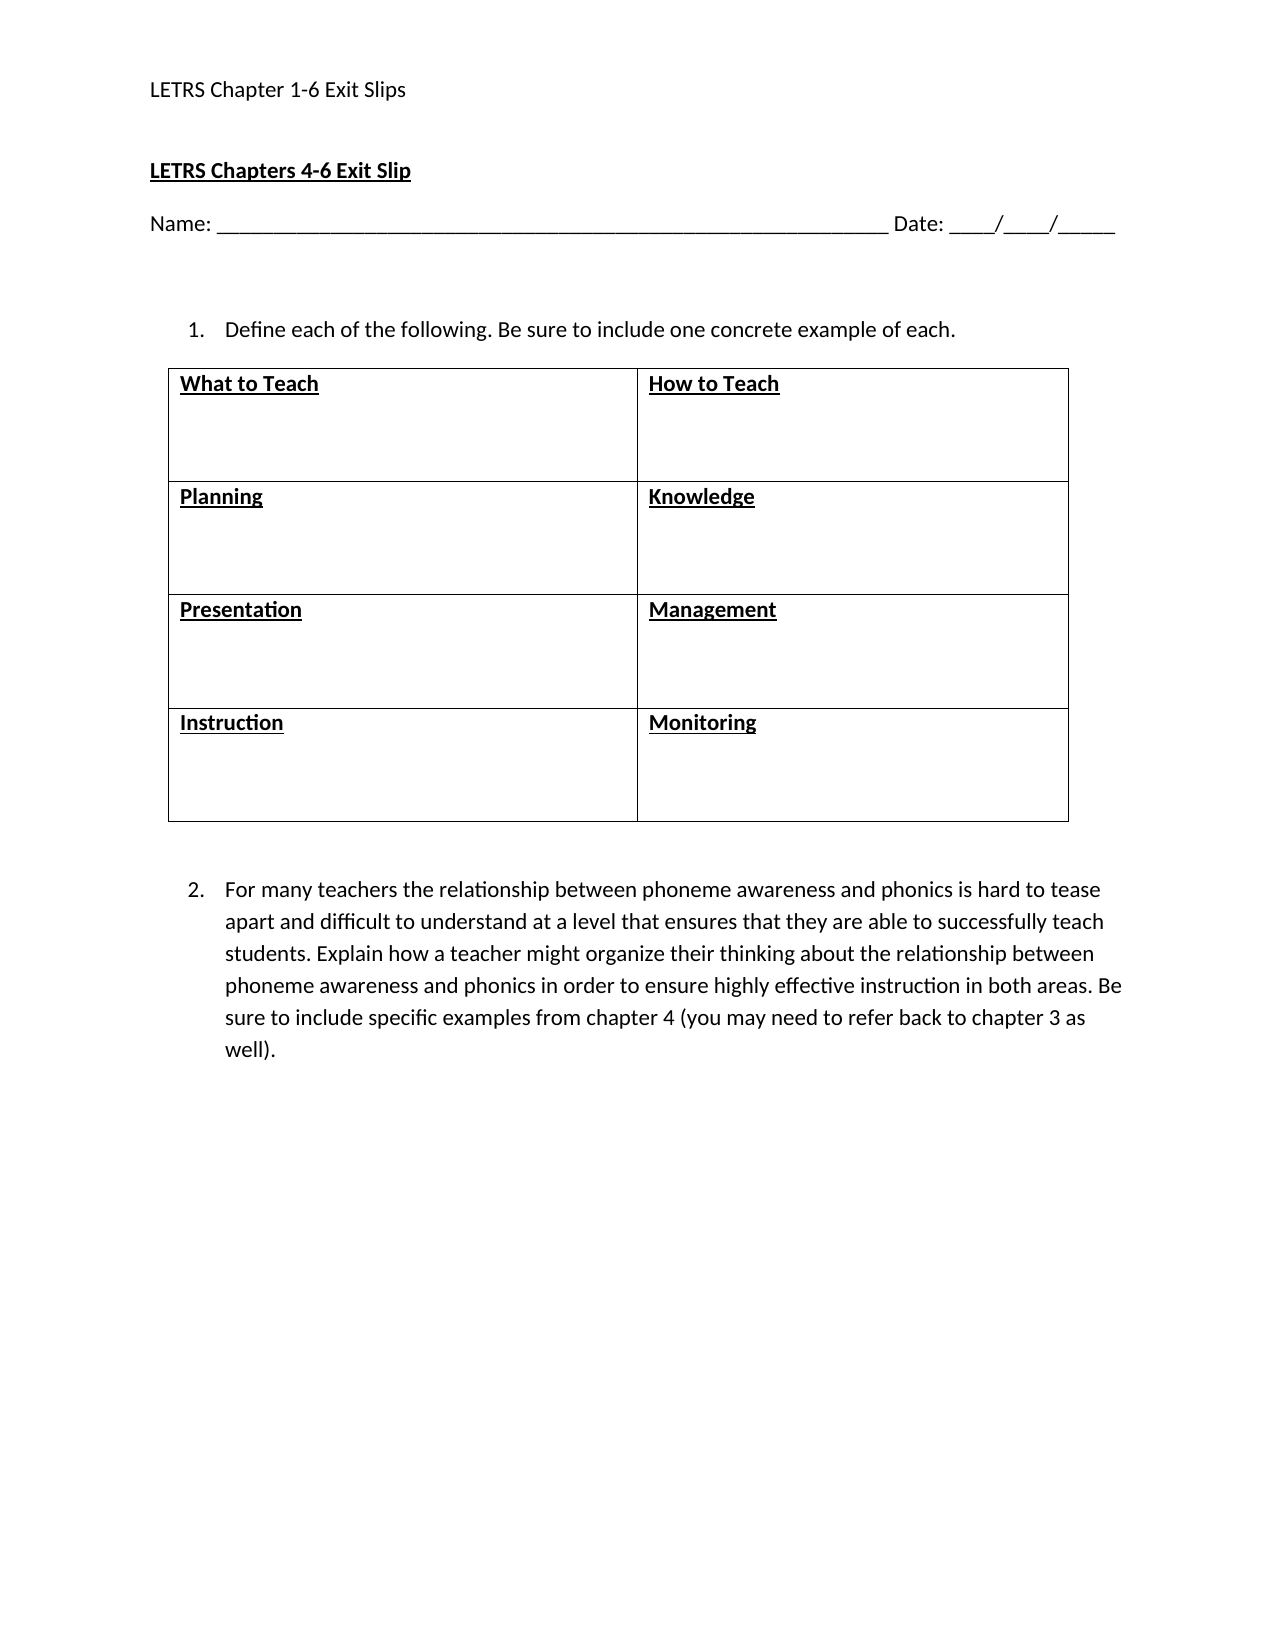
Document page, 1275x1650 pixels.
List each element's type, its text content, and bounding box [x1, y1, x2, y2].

table_header How to Teach [638, 369, 1068, 481]
table_cell Presentation [169, 595, 637, 707]
text LETRS Chapters 4-6 Exit Slip [150, 156, 1125, 184]
table_cell Management [638, 595, 1068, 707]
table_cell Planning [169, 482, 637, 594]
table_cell Instruction [169, 709, 637, 821]
list For many teachers the relationship between phoneme awareness and phonics is hard to tease apart and difficult to understand at a level that ensures that they are able to successfully teach students. Explain how a teacher might organize their thinking about the relationship between phoneme awareness and phonics in order to ensure highly effective instruction in both areas. Be sure to include specific examples from chapter 4 (you may need to refer back to chapter 3 as well). [187, 875, 1125, 1064]
list Define each of the following. Be sure to include one concrete example of each. [187, 315, 1125, 343]
text Name: ___________________________________________________________ Date: ____/____/_____ [150, 209, 1125, 237]
table_header What to Teach [169, 369, 637, 481]
table_cell Knowledge [638, 482, 1068, 594]
table_cell Monitoring [638, 709, 1068, 821]
